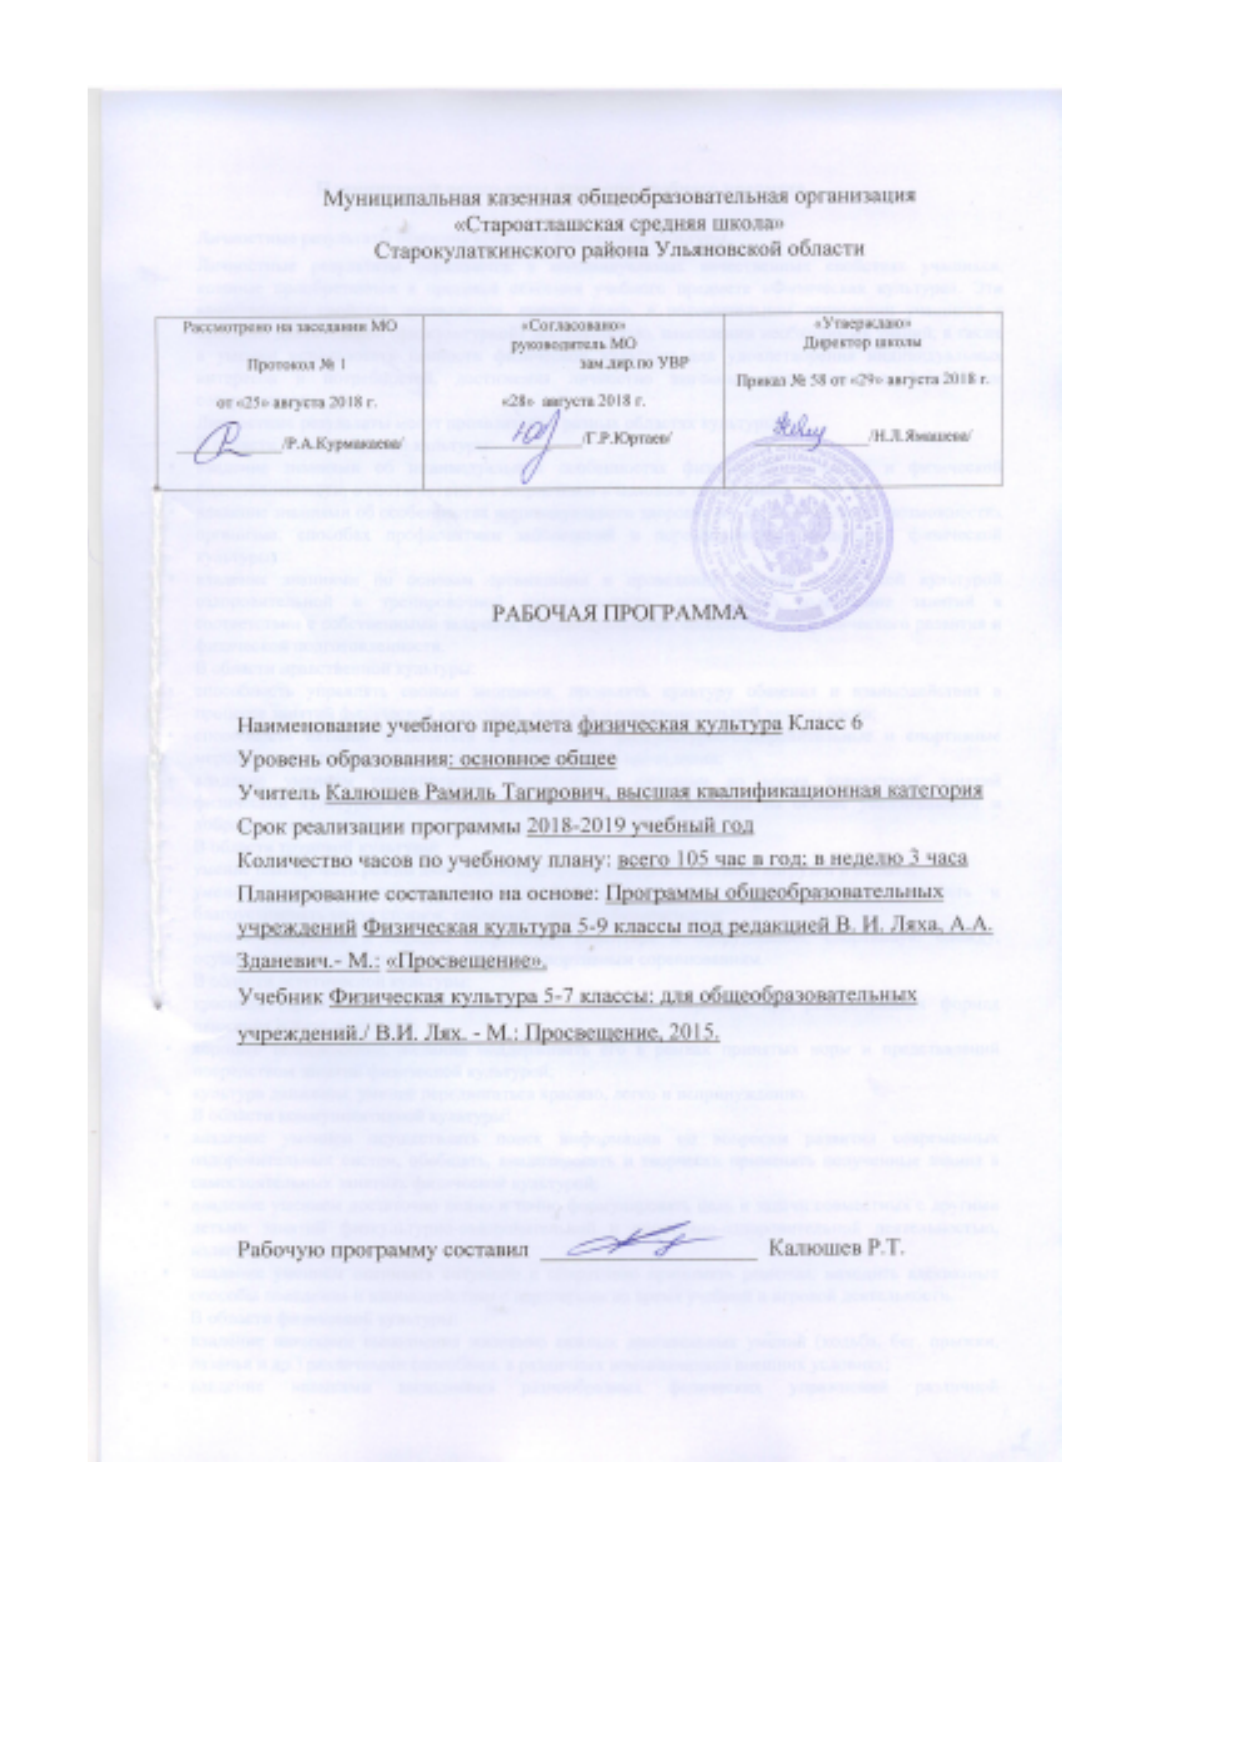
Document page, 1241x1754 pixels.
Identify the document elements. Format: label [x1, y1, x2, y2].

picture [87, 84, 1062, 1462]
